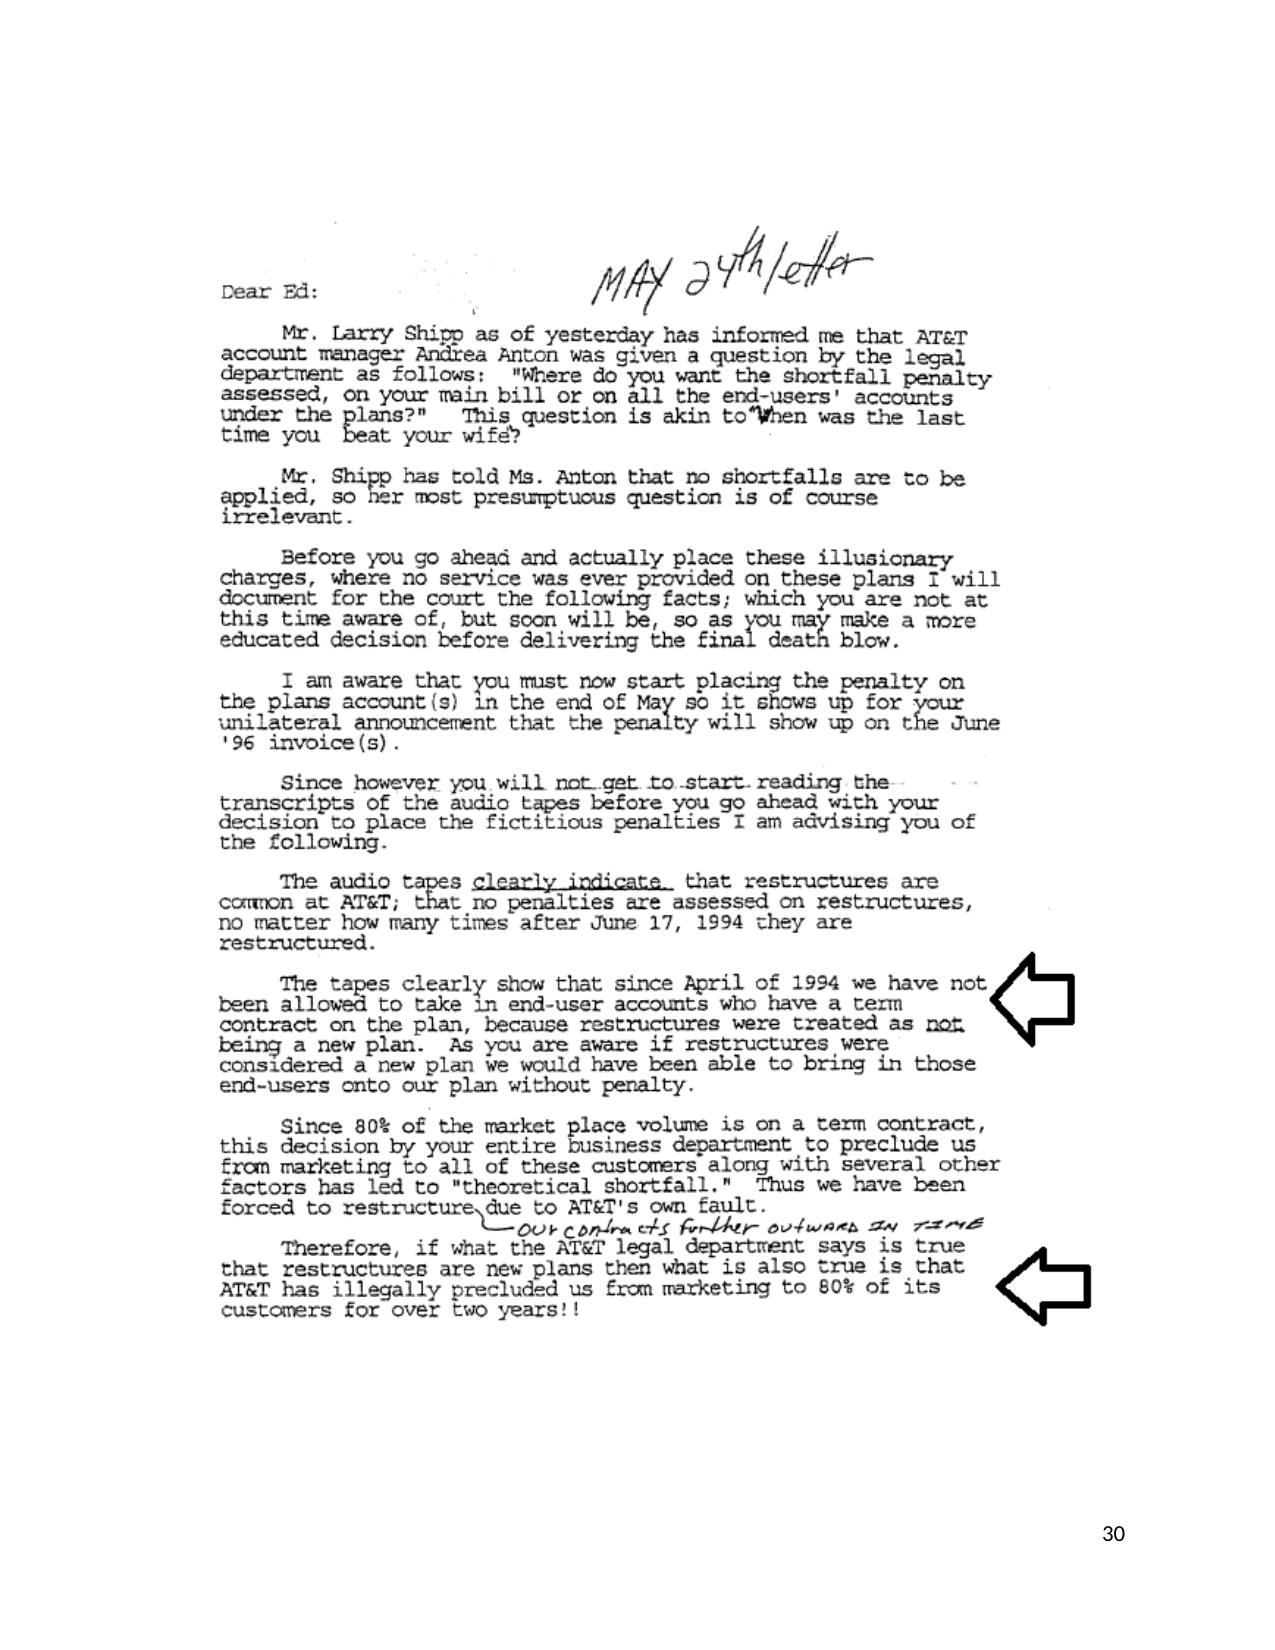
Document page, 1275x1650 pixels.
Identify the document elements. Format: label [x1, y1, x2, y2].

picture [150, 150, 1125, 1344]
